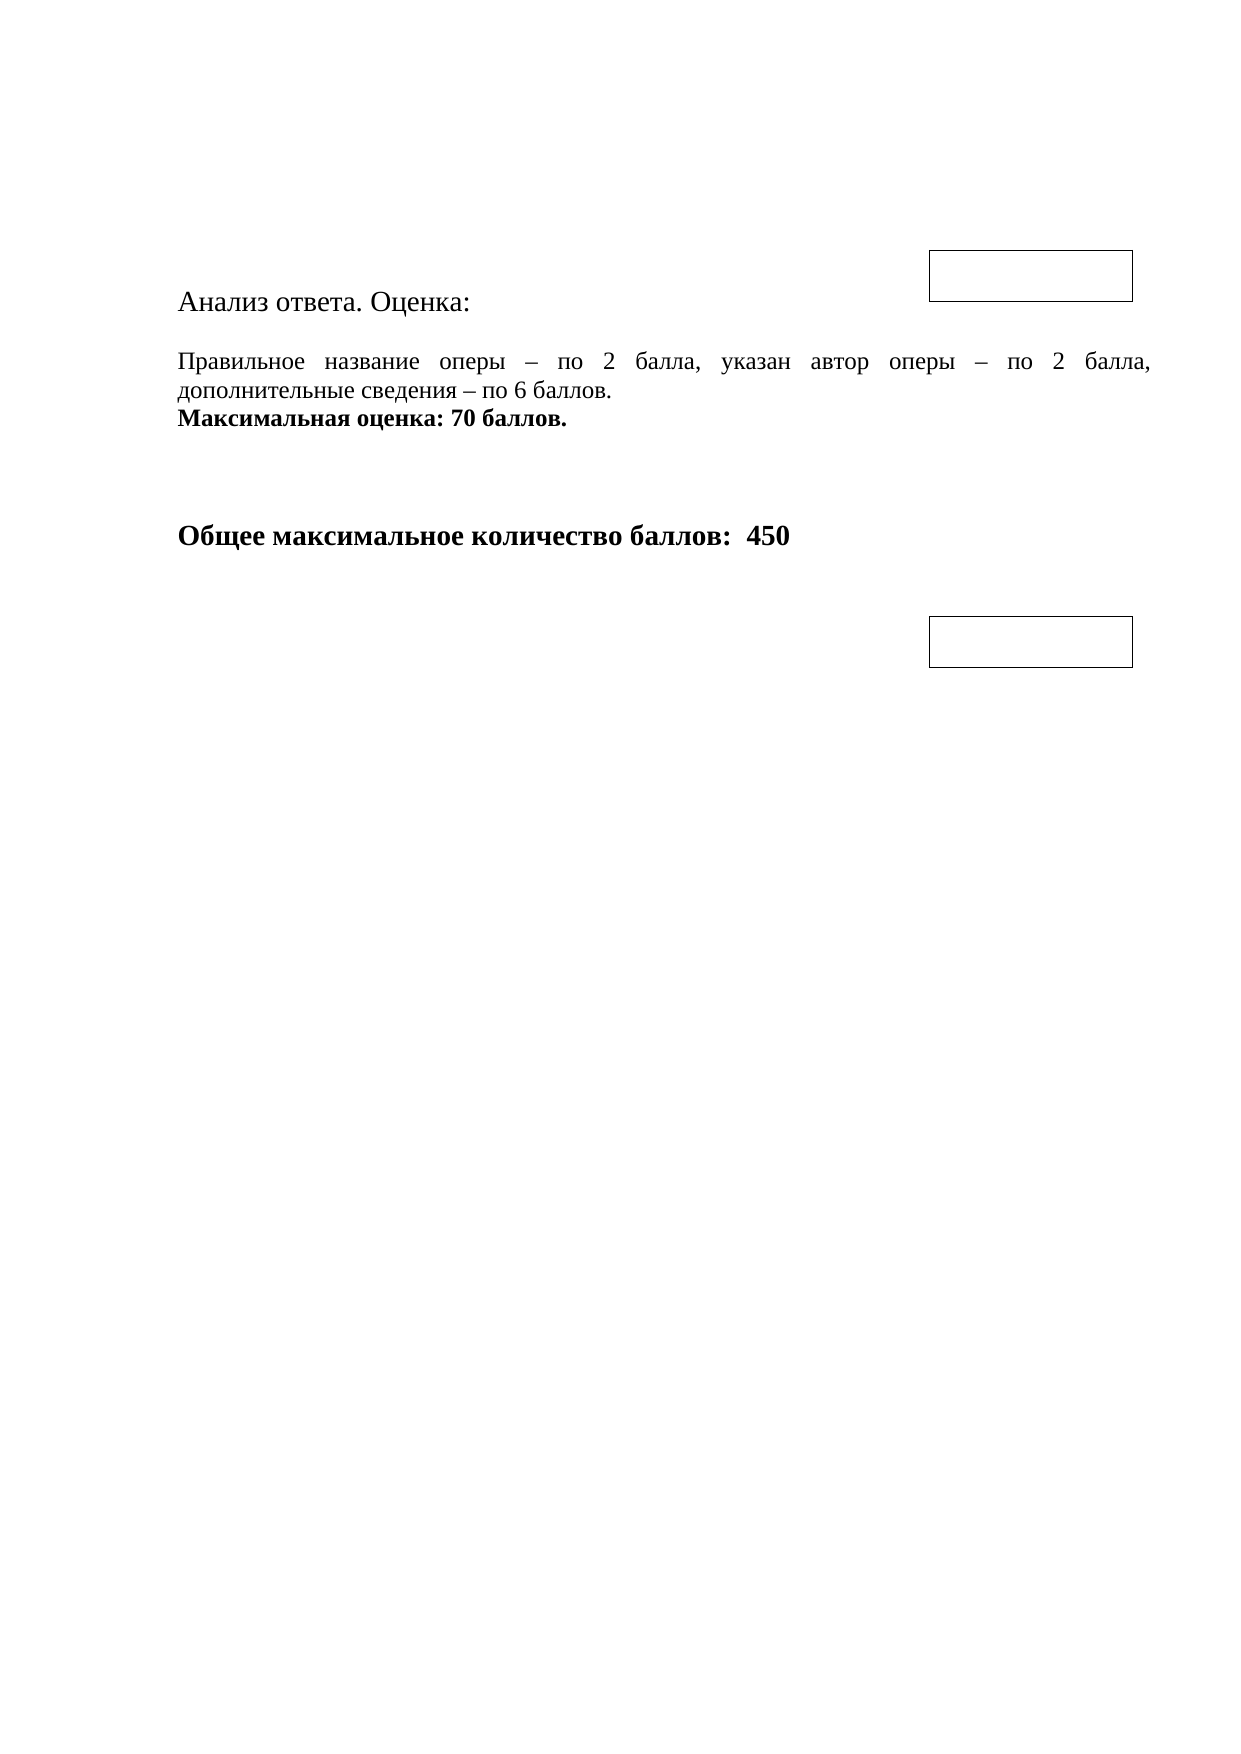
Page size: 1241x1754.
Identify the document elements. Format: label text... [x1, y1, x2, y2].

text Общее максимальное количество баллов: 450 [177, 518, 1152, 552]
table_header [930, 251, 1132, 301]
table_header [930, 617, 1132, 667]
text Максимальная оценка: 70 баллов. [177, 403, 1152, 432]
text Анализ ответа. Оценка: [177, 284, 1152, 317]
text Правильное название оперы – по 2 балла, указан автор оперы – по 2 балла, дополнительные сведения – по 6 баллов. [177, 346, 1152, 403]
